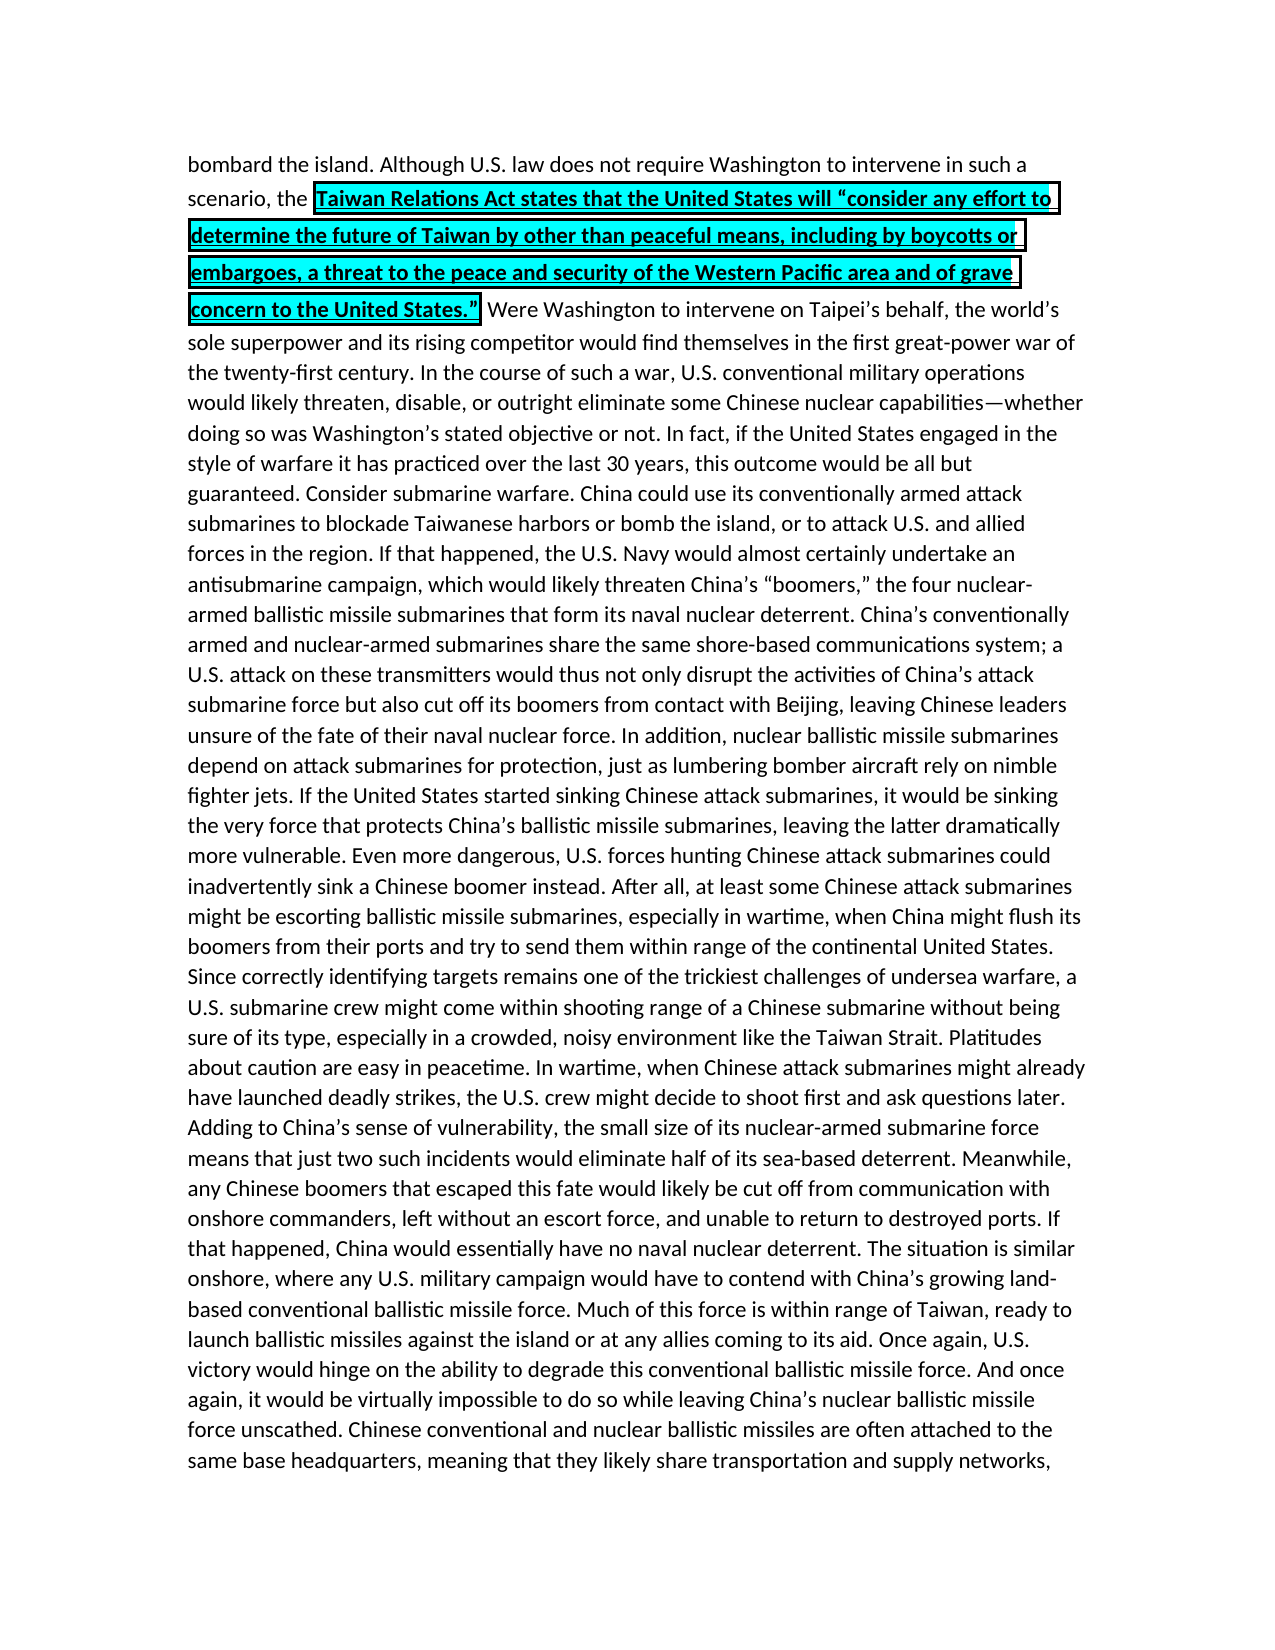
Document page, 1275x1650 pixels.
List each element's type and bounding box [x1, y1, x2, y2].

text [187, 150, 1087, 1474]
